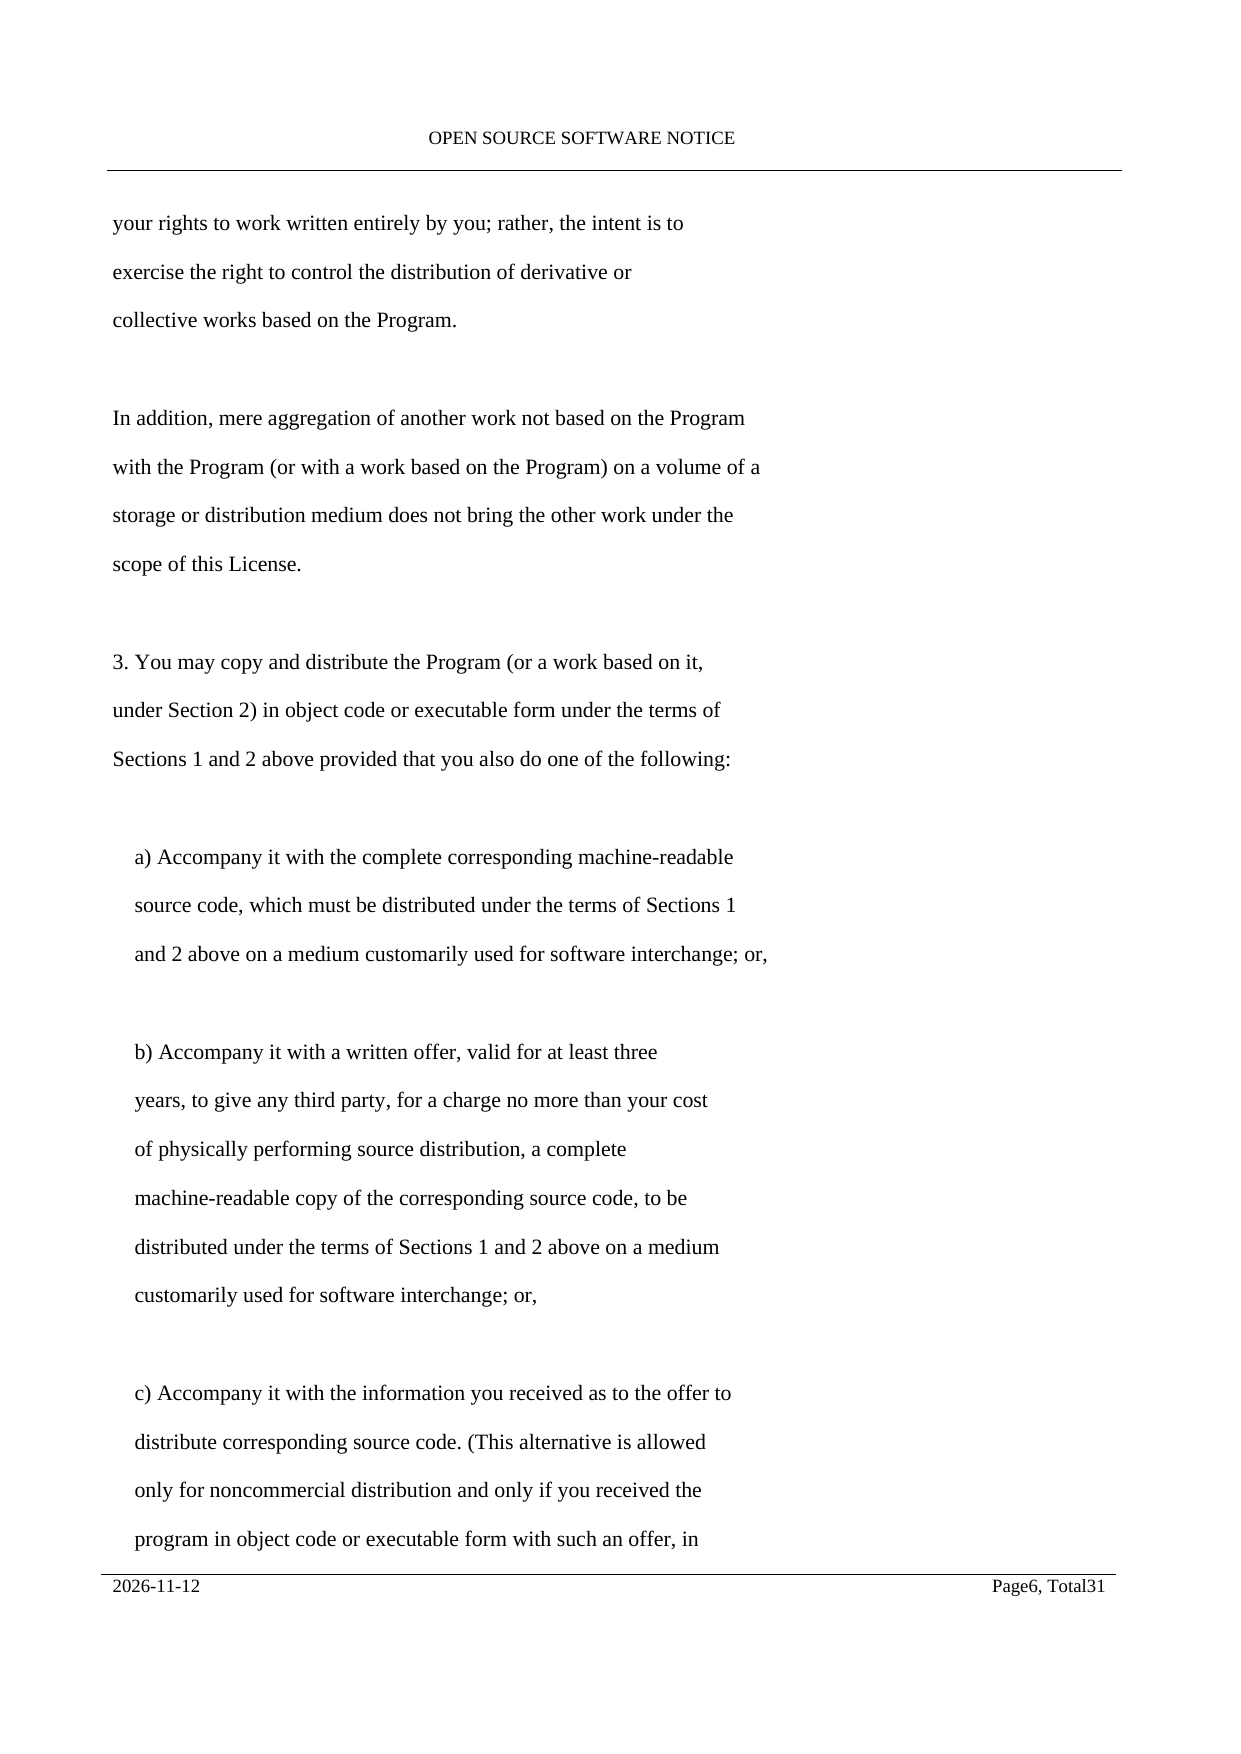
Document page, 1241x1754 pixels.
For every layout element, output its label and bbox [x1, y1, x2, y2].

text [112, 206, 1128, 1555]
